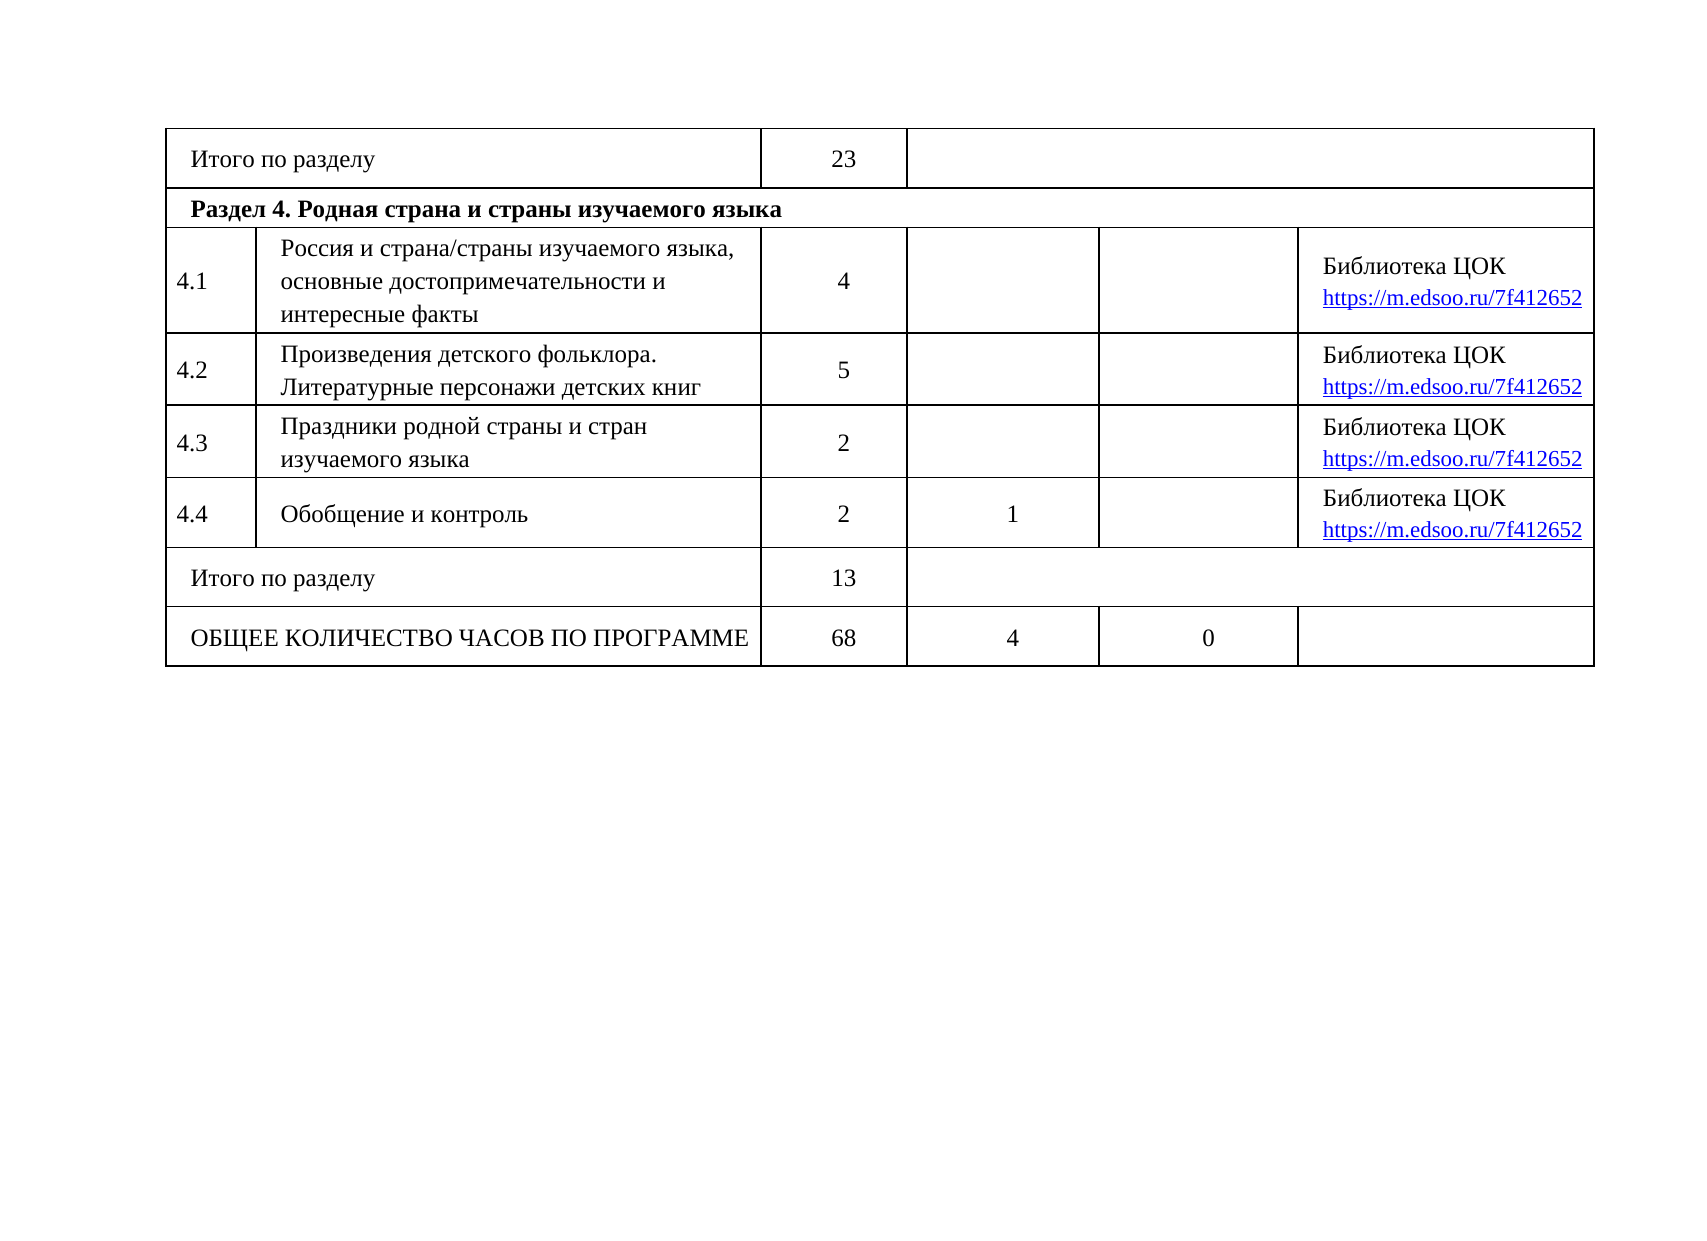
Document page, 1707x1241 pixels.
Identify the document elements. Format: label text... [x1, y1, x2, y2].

table_cell 0 [1100, 607, 1297, 665]
table_cell 1 [908, 478, 1098, 546]
table_cell [908, 334, 1098, 404]
table_cell [1100, 334, 1297, 404]
table_cell Праздники родной страны и стран изучаемого языка [257, 406, 760, 477]
table_cell [908, 406, 1098, 477]
table_cell Произведения детского фольклора. Литературные персонажи детских книг [257, 334, 760, 404]
table_cell 2 [762, 478, 906, 546]
table_cell Библиотека ЦОК https://m.edsoo.ru/7f412652 [1299, 334, 1593, 404]
table_cell 4.1 [167, 228, 255, 332]
table_cell 4.3 [167, 406, 255, 477]
table_cell 4 [908, 607, 1098, 665]
table_cell 4.4 [167, 478, 255, 546]
table_cell 23 [762, 129, 906, 187]
table_cell [1299, 607, 1593, 665]
table_cell ОБЩЕЕ КОЛИЧЕСТВО ЧАСОВ ПО ПРОГРАММЕ [167, 607, 760, 665]
table_cell 13 [762, 548, 906, 606]
table_cell [1100, 228, 1297, 332]
table_cell [1100, 478, 1297, 546]
table_cell 2 [762, 406, 906, 477]
table_cell [908, 129, 1593, 187]
table_cell Раздел 4. Родная страна и страны изучаемого языка [167, 189, 1593, 227]
table_cell Обобщение и контроль [257, 478, 760, 546]
table_cell Россия и страна/страны изучаемого языка, основные достопримечательности и интересные факты [257, 228, 760, 332]
table_cell [908, 228, 1098, 332]
table_cell [1100, 406, 1297, 477]
table_cell Итого по разделу [167, 129, 760, 187]
table_cell [908, 548, 1593, 606]
table_cell 68 [762, 607, 906, 665]
table_cell Итого по разделу [167, 548, 760, 606]
table_cell Библиотека ЦОК https://m.edsoo.ru/7f412652 [1299, 478, 1593, 546]
table_cell Библиотека ЦОК https://m.edsoo.ru/7f412652 [1299, 406, 1593, 477]
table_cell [1299, 228, 1593, 332]
table_cell 4 [762, 228, 906, 332]
table_cell 5 [762, 334, 906, 404]
table_cell 4.2 [167, 334, 255, 404]
